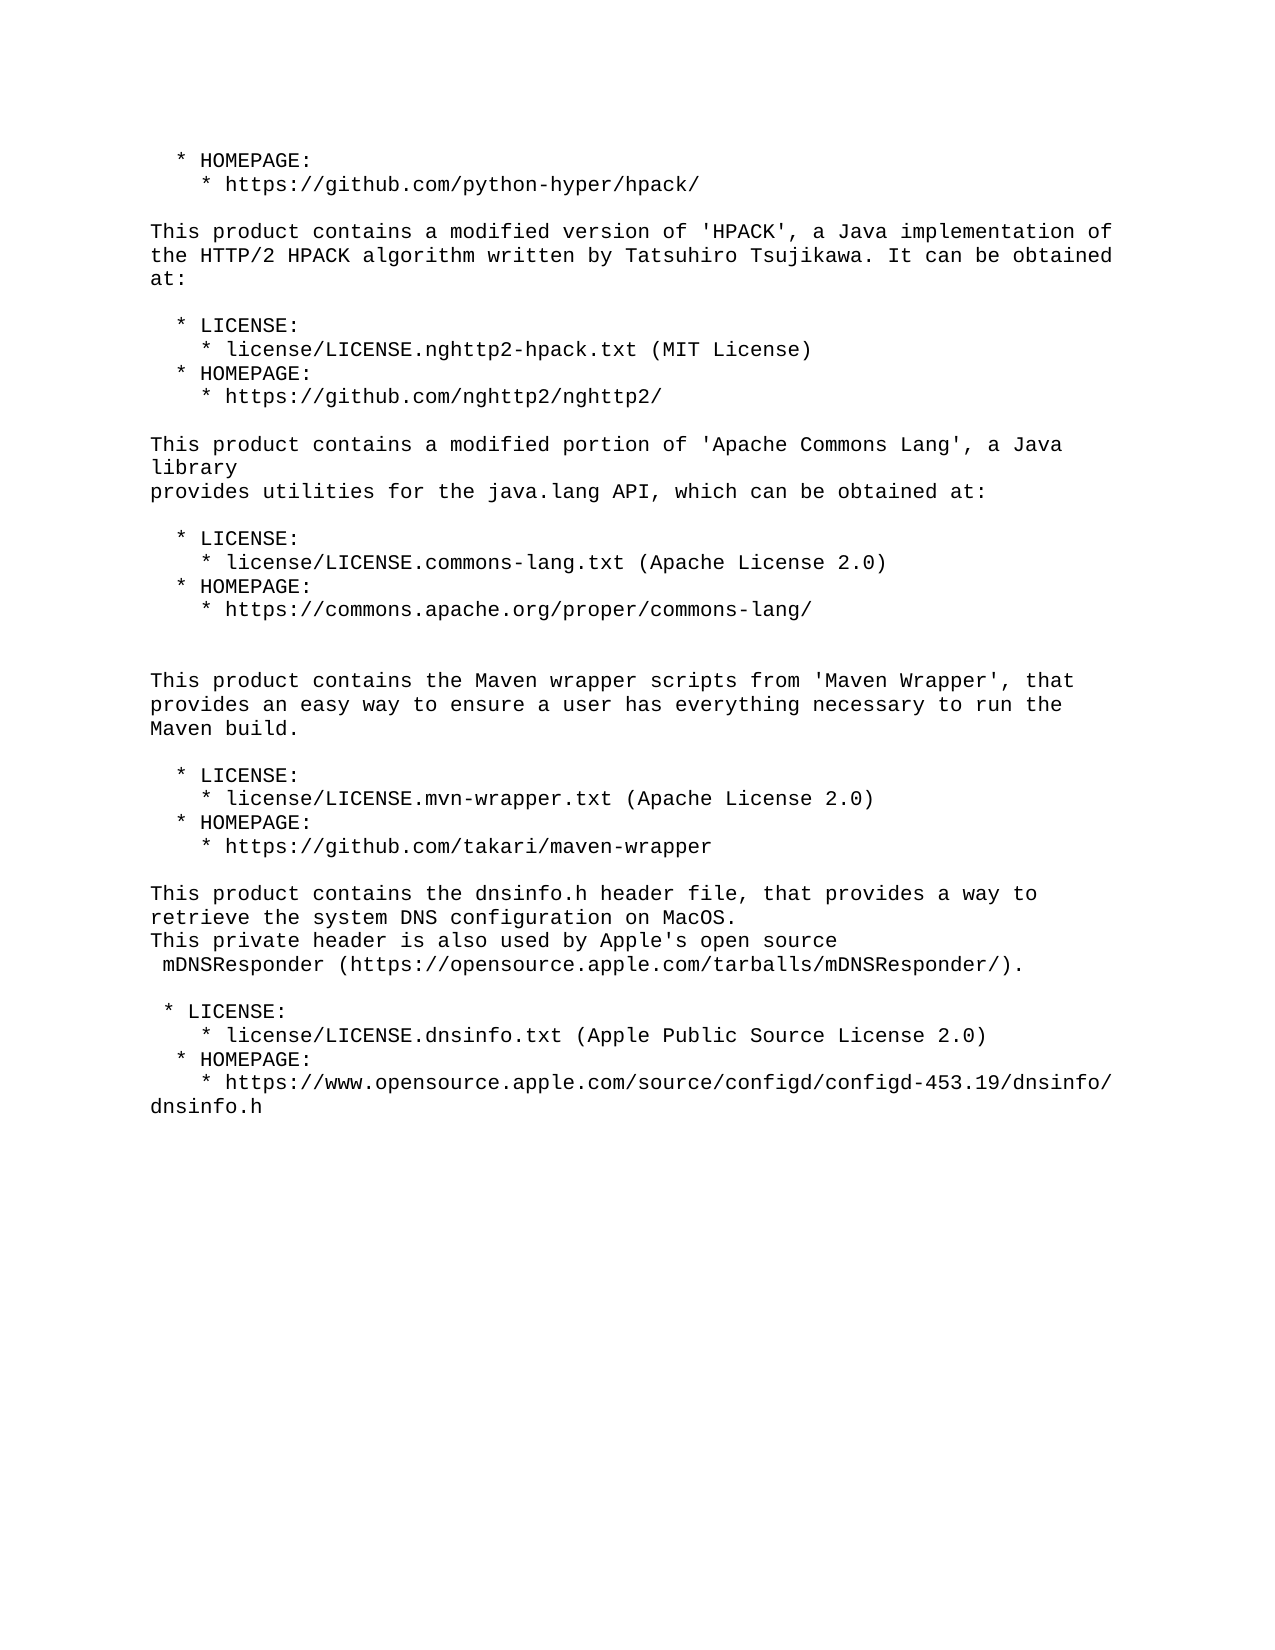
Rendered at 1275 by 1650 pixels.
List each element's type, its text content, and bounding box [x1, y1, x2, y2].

text * HOMEPAGE: [150, 576, 1125, 599]
text This product contains a modified portion of 'Apache Commons Lang', a Java library [150, 434, 1125, 481]
text provides utilities for the java.lang API, which can be obtained at: [150, 481, 1125, 505]
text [150, 221, 1125, 244]
text the HTTP/2 HPACK algorithm written by Tatsuhiro Tsujikawa. It can be obtained at: [150, 244, 1125, 292]
text * https://github.com/python-hyper/hpack/ [150, 174, 1125, 197]
text * LICENSE: [150, 1001, 1125, 1025]
text mDNSResponder (https://opensource.apple.com/tarballs/mDNSResponder/). [150, 954, 1125, 978]
text * HOMEPAGE: [150, 363, 1125, 386]
text * https://github.com/nghttp2/nghttp2/ [150, 386, 1125, 410]
text This private header is also used by Apple's open source [150, 930, 1125, 954]
text * HOMEPAGE: [150, 1048, 1125, 1072]
text * https://github.com/takari/maven-wrapper [150, 836, 1125, 859]
text * LICENSE: [150, 765, 1125, 788]
text * HOMEPAGE: [150, 150, 1125, 174]
text This product contains the dnsinfo.h header file, that provides a way to retrieve the system DNS configuration on MacOS. [150, 883, 1125, 930]
text * LICENSE: [150, 316, 1125, 339]
text * LICENSE: [150, 528, 1125, 552]
text * license/LICENSE.mvn-wrapper.txt (Apache License 2.0) [150, 788, 1125, 812]
text * HOMEPAGE: [150, 812, 1125, 836]
text * license/LICENSE.commons-lang.txt (Apache License 2.0) [150, 552, 1125, 576]
text This product contains the Maven wrapper scripts from 'Maven Wrapper', that provides an easy way to ensure a user has everything necessary to run the Maven build. [150, 670, 1125, 741]
text * https://commons.apache.org/proper/commons-lang/ [150, 599, 1125, 623]
text * https://www.opensource.apple.com/source/configd/configd-453.19/dnsinfo/dnsinfo.h [150, 1072, 1125, 1119]
text * license/LICENSE.dnsinfo.txt (Apple Public Source License 2.0) [150, 1025, 1125, 1048]
text * license/LICENSE.nghttp2-hpack.txt (MIT License) [150, 339, 1125, 363]
